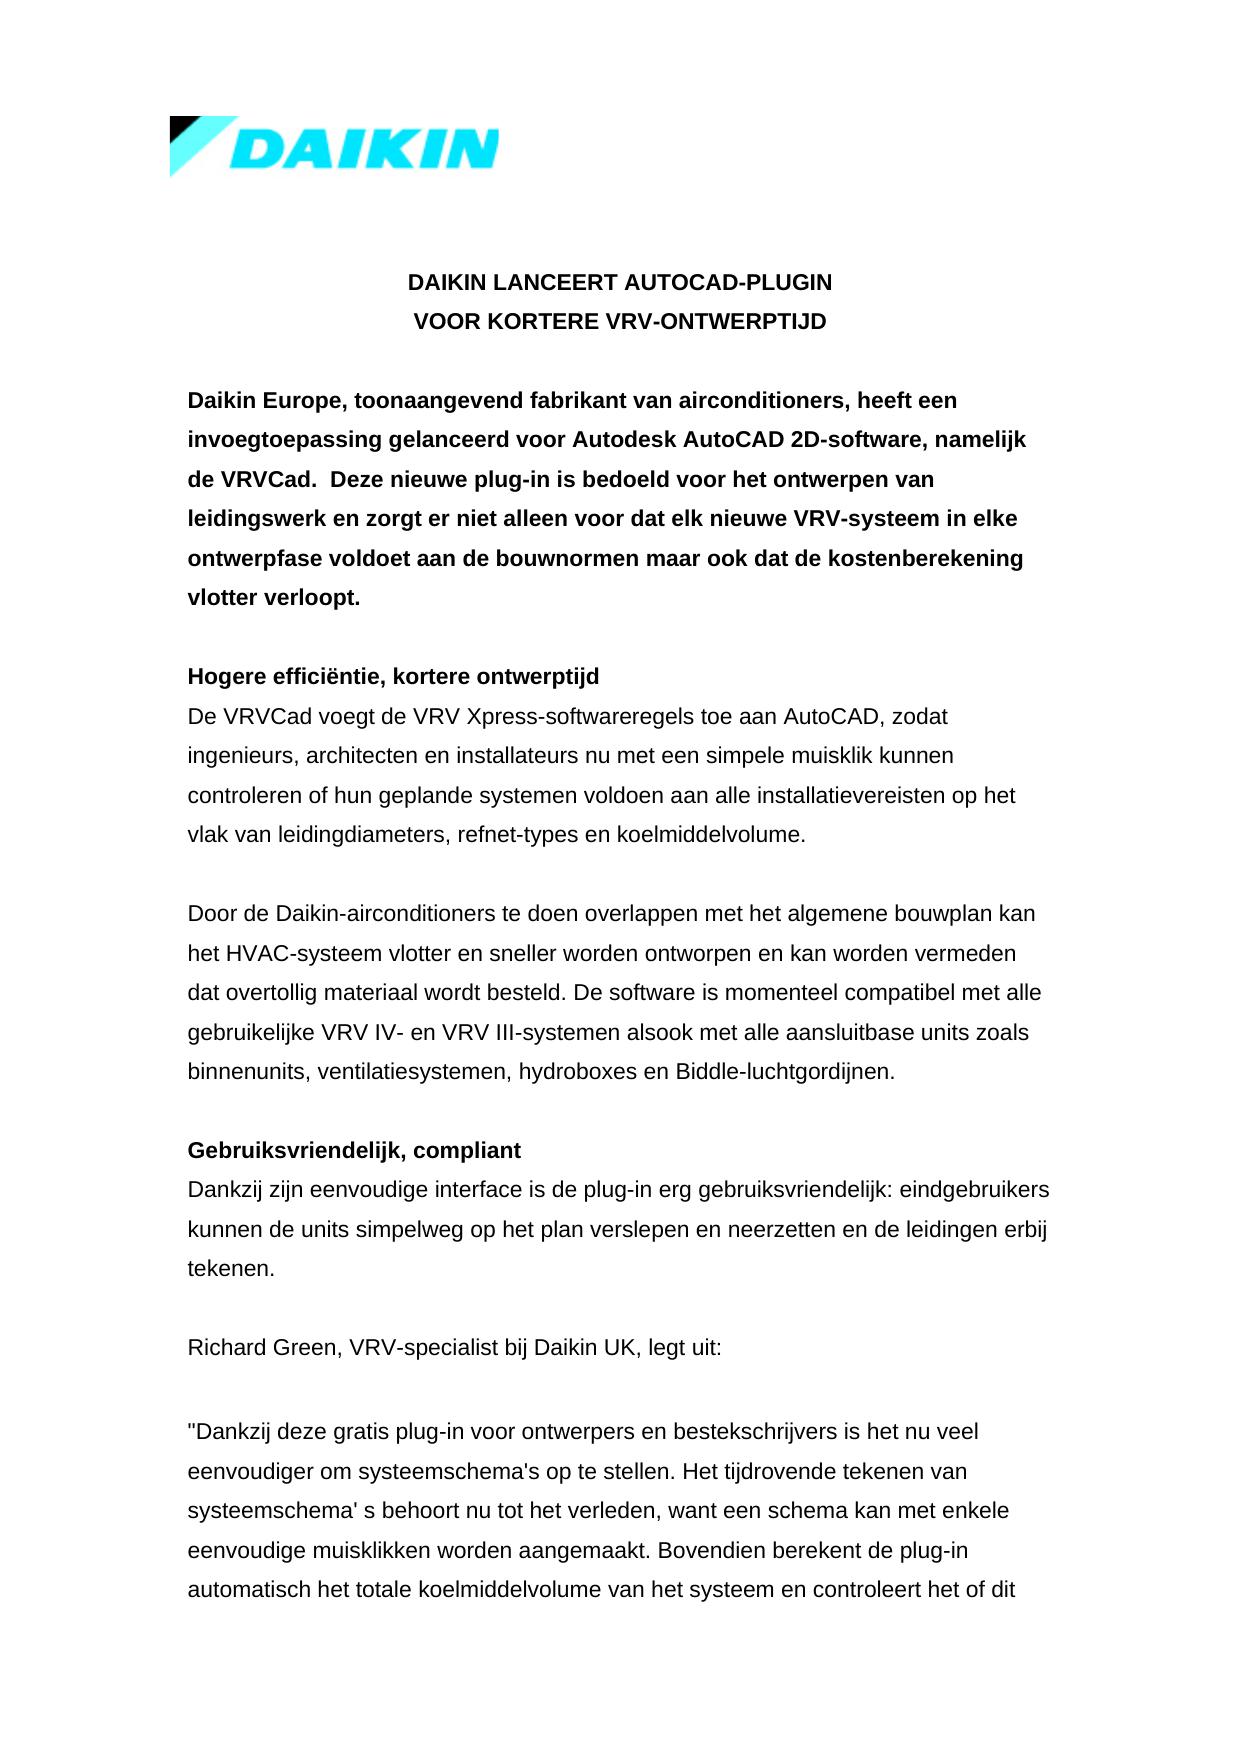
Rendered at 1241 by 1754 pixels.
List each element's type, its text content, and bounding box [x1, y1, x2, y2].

picture [164, 116, 499, 178]
text DAIKIN LANCEERT AUTOCAD-PLUGIN [187, 268, 1053, 295]
text De VRVCad voegt de VRV Xpress-softwareregels toe aan AutoCAD, zodat ingenieurs, architecten en installateurs nu met een simpele muisklik kunnen controleren of hun geplande systemen voldoen aan alle installatievereisten op het vlak van leidingdiameters, refnet-types en koelmiddelvolume. [187, 703, 1053, 847]
text Richard Green, VRV-specialist bij Daikin UK, legt uit: [187, 1334, 1053, 1404]
text Gebruiksvriendelijk, compliant [187, 1137, 1053, 1163]
text VOOR KORTERE VRV-ONTWERPTIJD [187, 308, 1053, 334]
text Hogere efficiëntie, kortere ontwerptijd [187, 663, 1053, 689]
text "Dankzij deze gratis plug-in voor ontwerpers en bestekschrijvers is het nu veel eenvoudiger om systeemschema's op te stellen. Het tijdrovende tekenen van systeemschema' s behoort nu tot het verleden, want een schema kan met enkele eenvoudige muisklikken worden aangemaakt. Bovendien berekent de plug-in automatisch het totale koelmiddelvolume van het systeem en controleert het of dit [187, 1418, 1053, 1602]
text Dankzij zijn eenvoudige interface is de plug-in erg gebruiksvriendelijk: eindgebruikers kunnen de units simpelweg op het plan verslepen en neerzetten en de leidingen erbij tekenen. [187, 1176, 1053, 1282]
text Door de Daikin-airconditioners te doen overlappen met het algemene bouwplan kan het HVAC-systeem vlotter en sneller worden ontworpen en kan worden vermeden dat overtollig materiaal wordt besteld. De software is momenteel compatibel met alle gebruikelijke VRV IV- en VRV III-systemen alsook met alle aansluitbase units zoals binnenunits, ventilatiesystemen, hydroboxes en Biddle-luchtgordijnen. [187, 900, 1053, 1084]
text Daikin Europe, toonaangevend fabrikant van airconditioners, heeft een invoegtoepassing gelanceerd voor Autodesk AutoCAD 2D-software, namelijk de VRVCad. Deze nieuwe plug-in is bedoeld voor het ontwerpen van leidingswerk en zorgt er niet alleen voor dat elk nieuwe VRV-systeem in elke ontwerpfase voldoet aan de bouwnormen maar ook dat de kostenberekening vlotter verloopt. [187, 387, 1053, 611]
